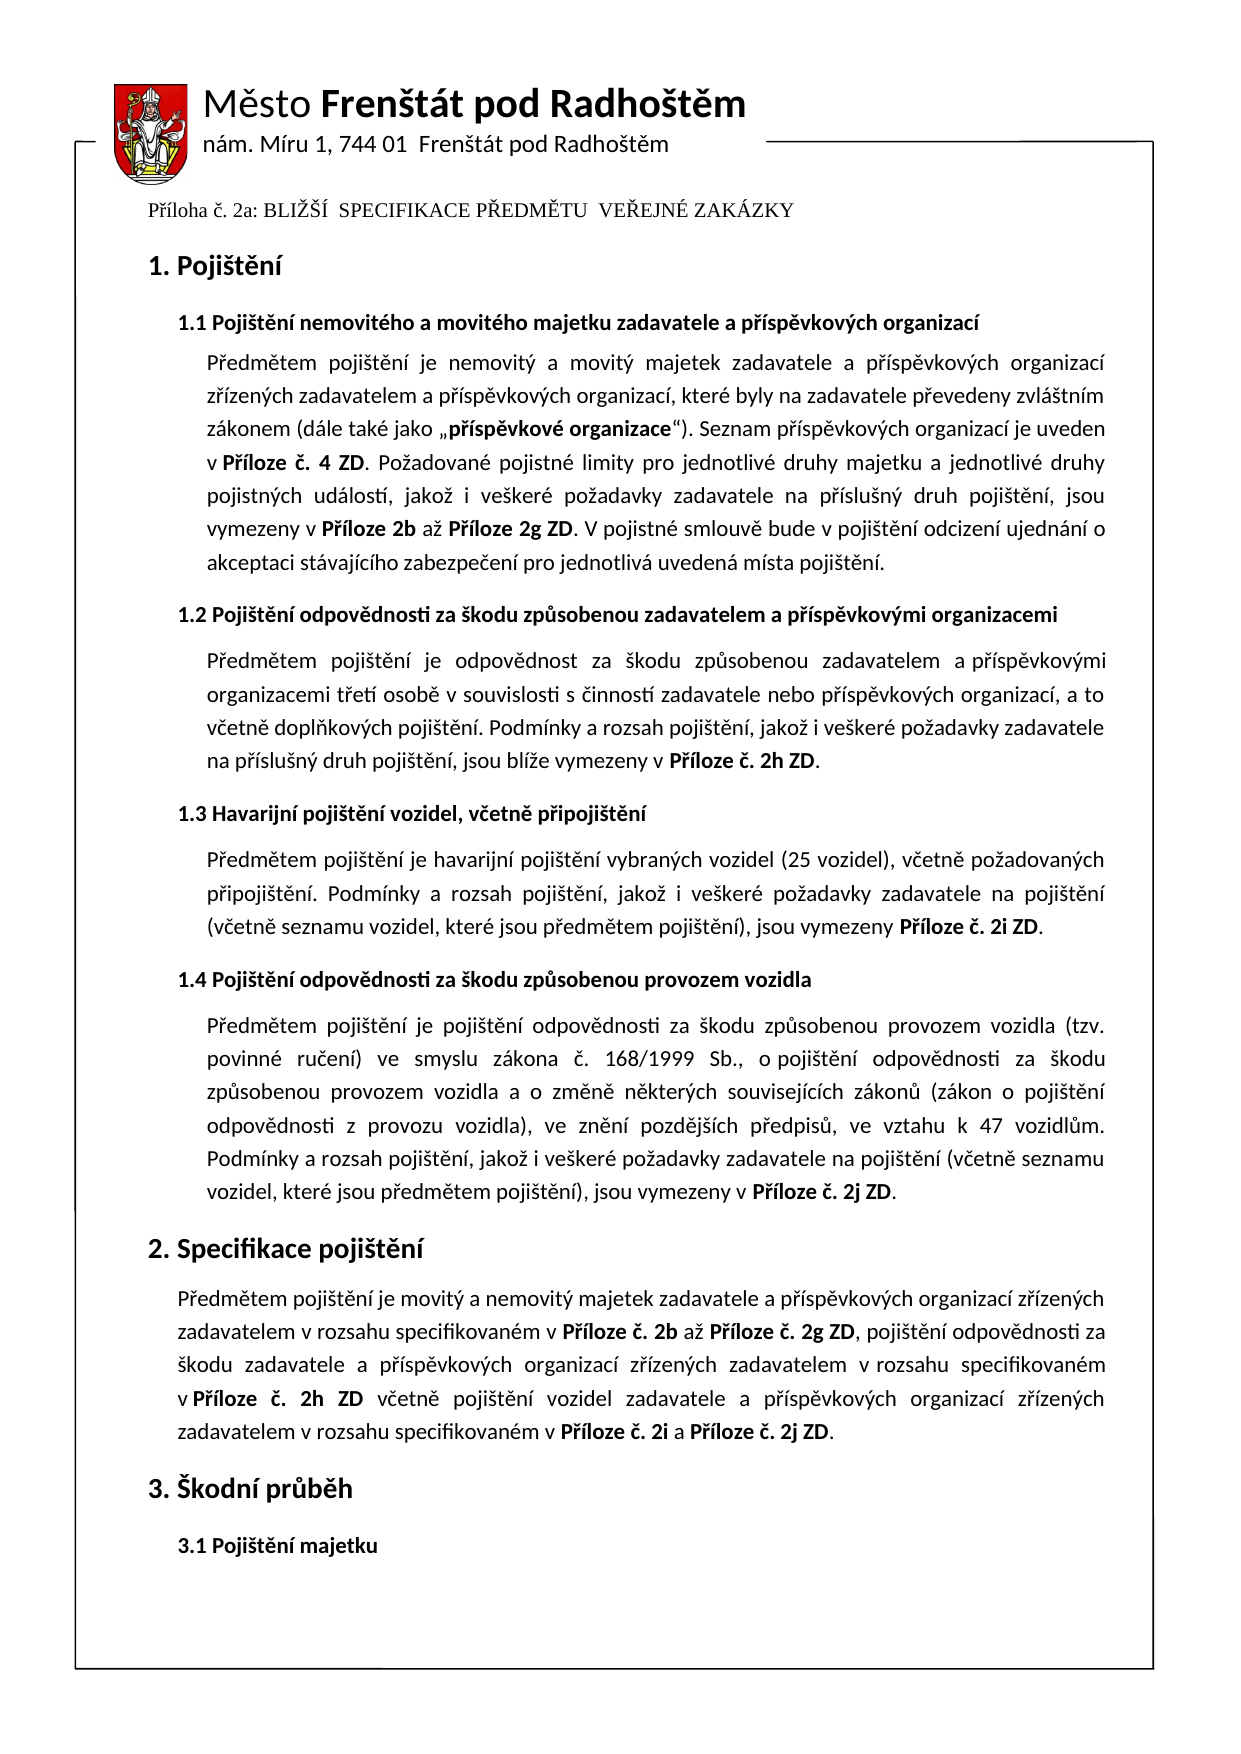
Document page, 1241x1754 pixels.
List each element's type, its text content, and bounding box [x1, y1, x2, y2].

subtitle 1. Pojištění [148, 247, 1106, 283]
subtitle 1.3 Havarijní pojištění vozidel, včetně připojištění [177, 799, 1106, 827]
text Příloha č. 2a: BLIŽŠÍ SPECIFIKACE PŘEDMĚTU VEŘEJNÉ ZAKÁZKY [148, 198, 1106, 222]
subtitle 1.4 Pojištění odpovědnosti za škodu způsobenou provozem vozidla [177, 965, 1106, 993]
text Předmětem pojištění je movitý a nemovitý majetek zadavatele a příspěvkových organizací zřízených zadavatelem v rozsahu specifikovaném v Příloze č. 2b až Příloze č. 2g ZD, pojištění odpovědnosti za škodu zadavatele a příspěvkových organizací zřízených zadavatelem v rozsahu specifikovaném v Příloze č. 2h ZD včetně pojištění vozidel zadavatele a příspěvkových organizací zřízených zadavatelem v rozsahu specifikovaném v Příloze č. 2i a Příloze č. 2j ZD. [177, 1279, 1106, 1445]
picture [114, 84, 188, 185]
text Předmětem pojištění je nemovitý a movitý majetek zadavatele a příspěvkových organizací zřízených zadavatelem a příspěvkových organizací, které byly na zadavatele převedeny zvláštním zákonem (dále také jako „příspěvkové organizace“). Seznam příspěvkových organizací je uveden v Příloze č. 4 ZD. Požadované pojistné limity pro jednotlivé druhy majetku a jednotlivé druhy pojistných událostí, jakož i veškeré požadavky zadavatele na příslušný druh pojištění, jsou vymezeny v Příloze 2b až Příloze 2g ZD. V pojistné smlouvě bude v pojištění odcizení ujednání o akceptaci stávajícího zabezpečení pro jednotlivá uvedená místa pojištění. [207, 342, 1106, 576]
subtitle 3. Škodní průběh [148, 1470, 1106, 1506]
subtitle 3.1 Pojištění majetku [177, 1531, 1106, 1559]
text Předmětem pojištění je odpovědnost za škodu způsobenou zadavatelem a příspěvkovými organizacemi třetí osobě v souvislosti s činností zadavatele nebo příspěvkových organizací, a to včetně doplňkových pojištění. Podmínky a rozsah pojištění, jakož i veškeré požadavky zadavatele na příslušný druh pojištění, jsou blíže vymezeny v Příloze č. 2h ZD. [207, 641, 1106, 774]
subtitle 1.1 Pojištění nemovitého a movitého majetku zadavatele a příspěvkových organizací [177, 308, 1106, 336]
text Předmětem pojištění je havarijní pojištění vybraných vozidel (25 vozidel), včetně požadovaných připojištění. Podmínky a rozsah pojištění, jakož i veškeré požadavky zadavatele na pojištění (včetně seznamu vozidel, které jsou předmětem pojištění), jsou vymezeny Příloze č. 2i ZD. [207, 840, 1106, 940]
subtitle 1.2 Pojištění odpovědnosti za škodu způsobenou zadavatelem a příspěvkovými organizacemi [177, 601, 1106, 629]
text Předmětem pojištění je pojištění odpovědnosti za škodu způsobenou provozem vozidla (tzv. povinné ručení) ve smyslu zákona č. 168/1999 Sb., o pojištění odpovědnosti za škodu způsobenou provozem vozidla a o změně některých souvisejících zákonů (zákon o pojištění odpovědnosti z provozu vozidla), ve znění pozdějších předpisů, ve vztahu k 47 vozidlům. Podmínky a rozsah pojištění, jakož i veškeré požadavky zadavatele na pojištění (včetně seznamu vozidel, které jsou předmětem pojištění), jsou vymezeny v Příloze č. 2j ZD. [207, 1006, 1106, 1206]
subtitle 2. Specifikace pojištění [148, 1231, 1106, 1266]
